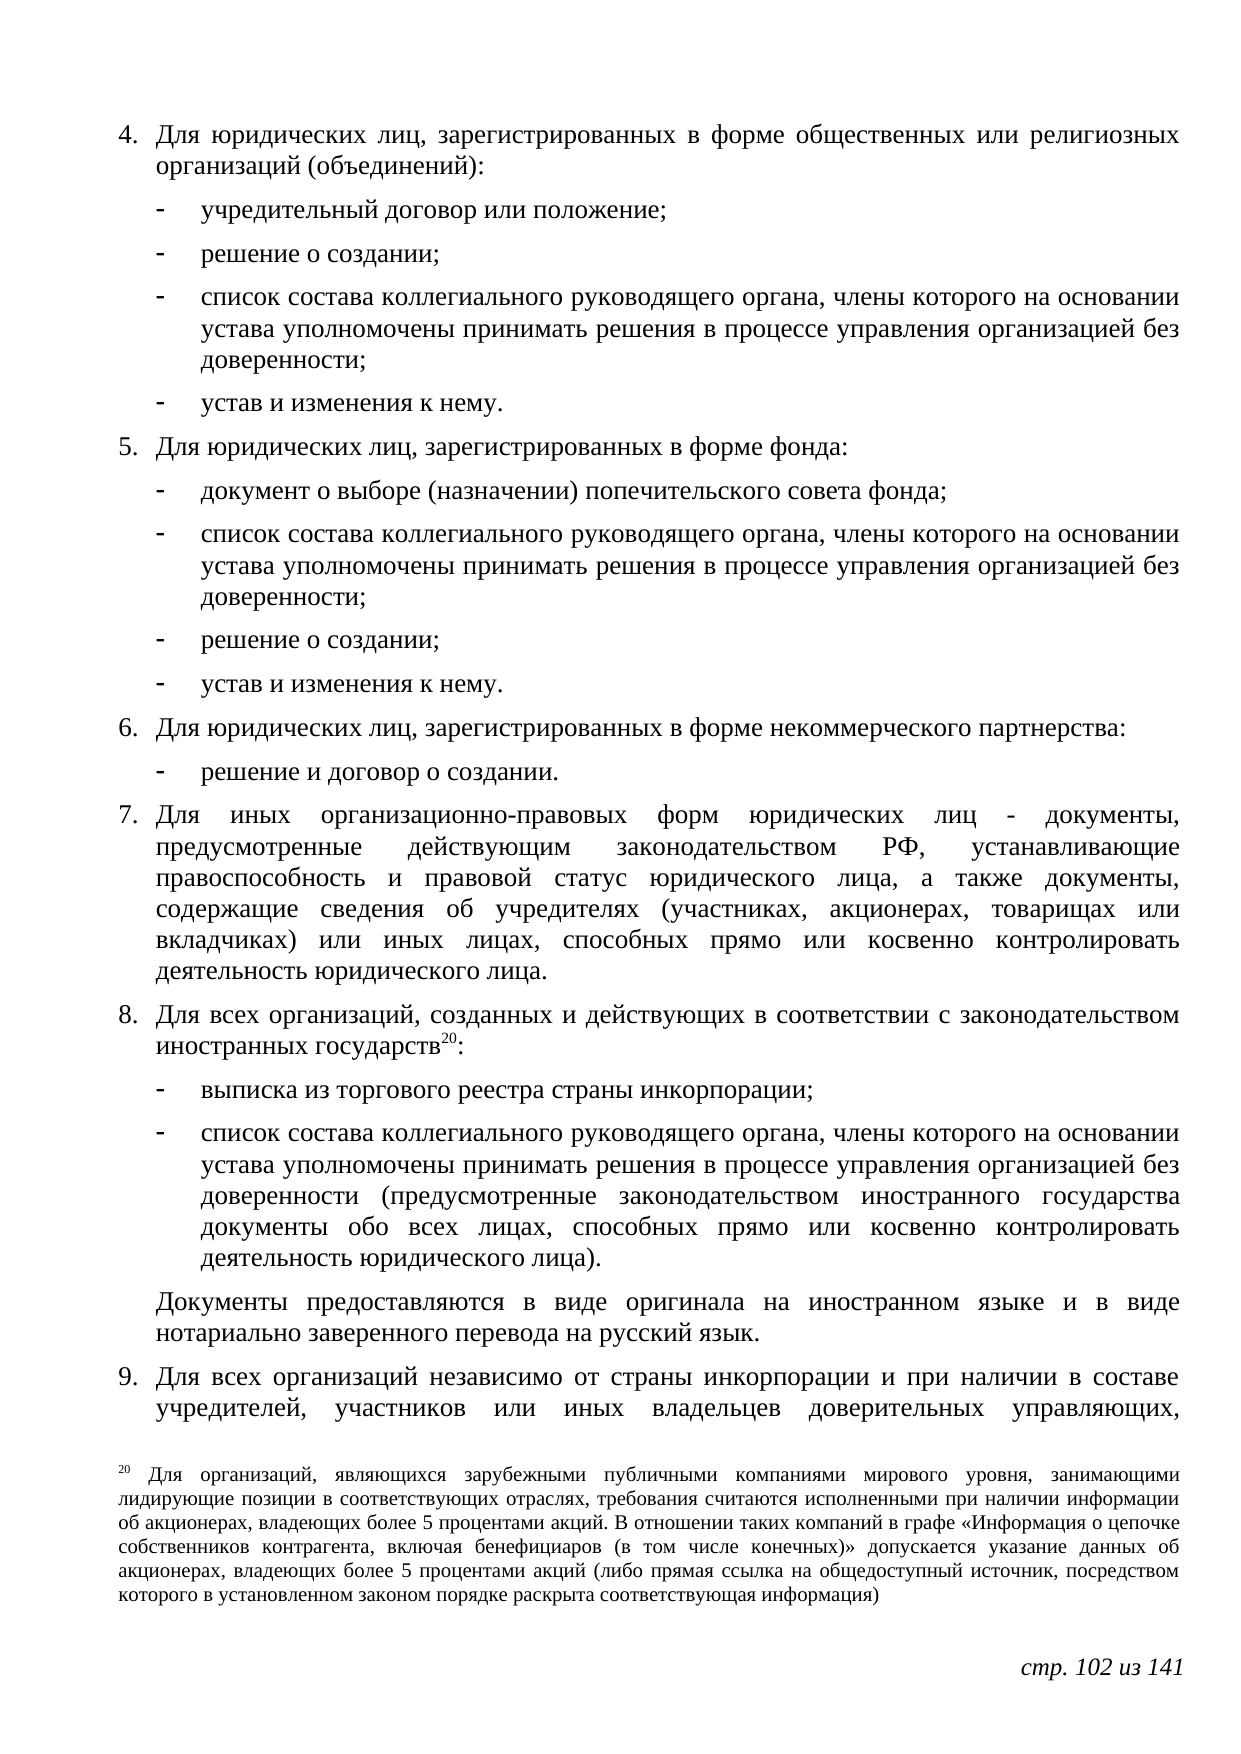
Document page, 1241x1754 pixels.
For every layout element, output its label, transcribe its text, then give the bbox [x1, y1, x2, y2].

list учредительный договор или положение; [156, 193, 1181, 224]
list устав и изменения к нему. [156, 386, 1181, 418]
list Для юридических лиц, зарегистрированных в форме фонда: [118, 430, 1181, 461]
list Для всех организаций, созданных и действующих в соответствии с законодательством иностранных государств: [118, 998, 1181, 1060]
list решение и договор о создании. [156, 755, 1181, 786]
list устав и изменения к нему. [156, 667, 1181, 699]
text Документы предоставляются в виде оригинала на иностранном языке и в виде нотариально заверенного перевода на русский язык. [156, 1285, 1181, 1347]
list Для юридических лиц, зарегистрированных в форме некоммерческого партнерства: [118, 711, 1181, 742]
list документ о выборе (назначении) попечительского совета фонда; [156, 474, 1181, 505]
list Для иных организационно-правовых форм юридических лиц - документы, предусмотренные действующим законодательством РФ, устанавливающие правоспособность и правовой статус юридического лица, а также документы, содержащие сведения об учредителях (участниках, акционерах, товарищах или вкладчиках) или иных лицах, способных прямо или косвенно контролировать деятельность юридического лица. [118, 798, 1181, 985]
list Для юридических лиц, зарегистрированных в форме общественных или религиозных организаций (объединений): [118, 118, 1181, 180]
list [118, 1359, 1181, 1422]
list решение о создании; [156, 624, 1181, 655]
list решение о создании; [156, 237, 1181, 268]
list список состава коллегиального руководящего органа, члены которого на основании устава уполномочены принимать решения в процессе управления организацией без доверенности (предусмотренные законодательством иностранного государства документы обо всех лицах, способных прямо или косвенно контролировать деятельность юридического лица). [156, 1116, 1181, 1272]
list выписка из торгового реестра страны инкорпорации; [156, 1073, 1181, 1104]
